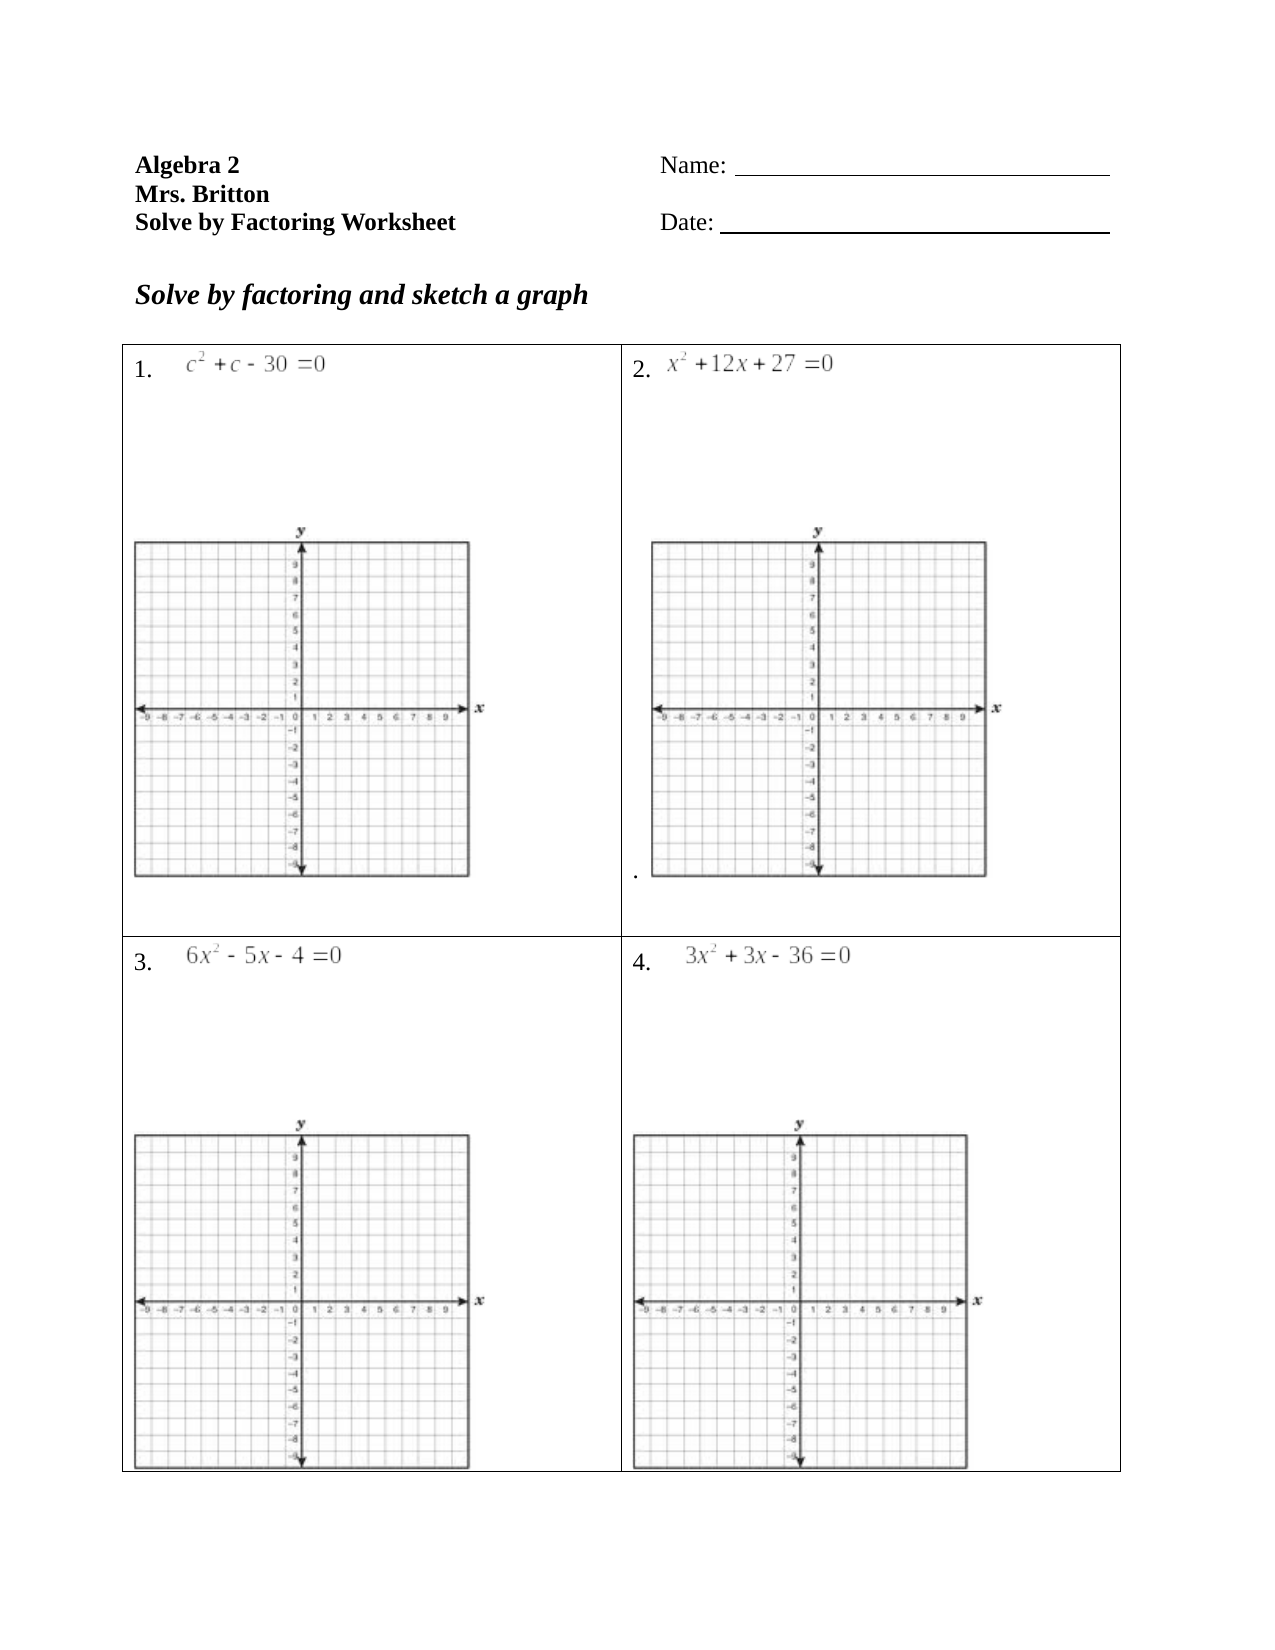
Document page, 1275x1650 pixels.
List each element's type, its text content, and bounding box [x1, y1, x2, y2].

picture [133, 1119, 485, 1471]
table_header 2. . [622, 345, 1120, 936]
picture [651, 527, 1003, 879]
table_cell 4. [622, 937, 1120, 1471]
text Solve by factoring and sketch a graph [135, 277, 1140, 311]
text Algebra 2 Name: [135, 150, 1140, 179]
table_header 1. [123, 345, 621, 936]
picture [133, 527, 485, 879]
picture [632, 1119, 984, 1471]
text Solve by Factoring Worksheet Date: [135, 207, 1140, 236]
table_cell 3. [123, 937, 621, 1471]
text Mrs. Britton [135, 179, 1140, 207]
